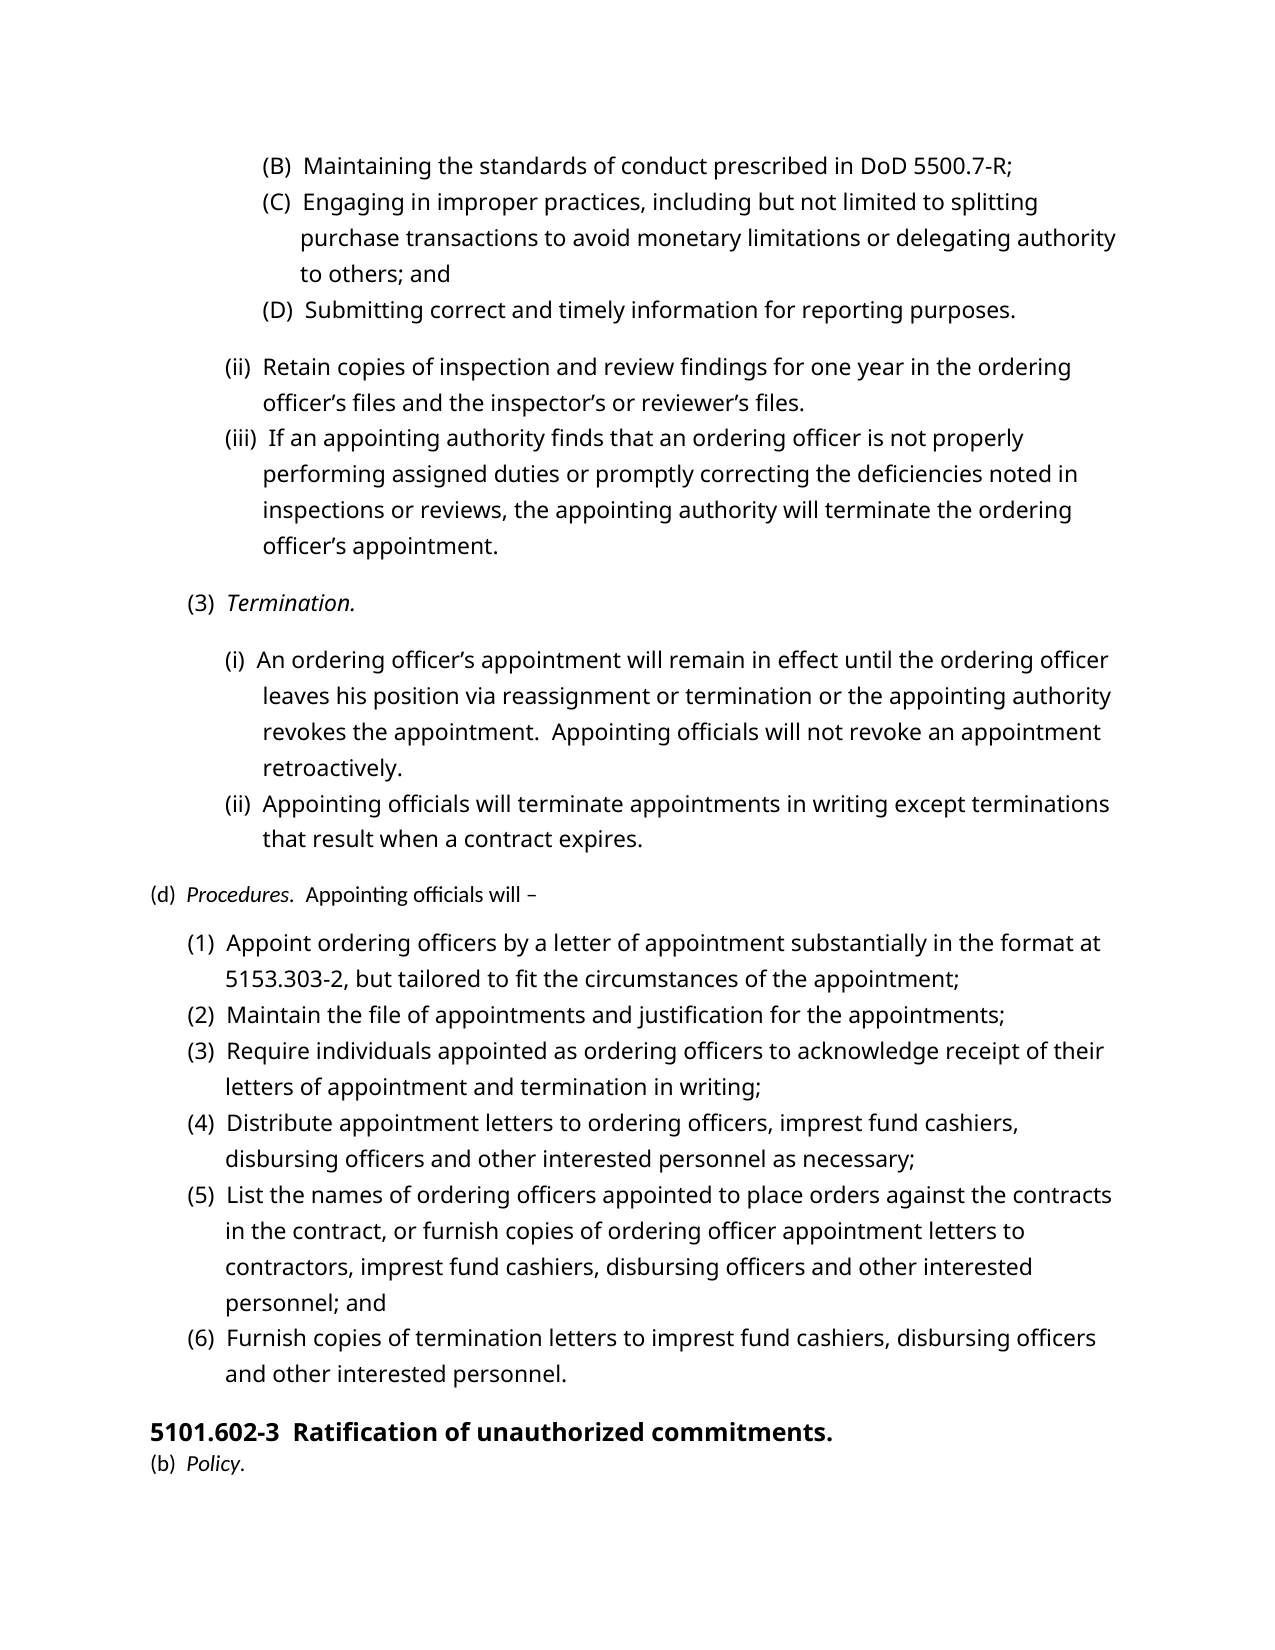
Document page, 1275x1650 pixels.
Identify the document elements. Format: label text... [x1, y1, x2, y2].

list (3) Termination. [187, 587, 1125, 618]
list (iii) If an appointing authority finds that an ordering officer is not properly performing assigned duties or promptly correcting the deficiencies noted in inspections or reviews, the appointing authority will terminate the ordering officer’s appointment. [225, 422, 1125, 561]
list (3) Require individuals appointed as ordering officers to acknowledge receipt of their letters of appointment and termination in writing; [187, 1035, 1125, 1102]
list (C) Engaging in improper practices, including but not limited to splitting purchase transactions to avoid monetary limitations or delegating authority to others; and [262, 186, 1125, 289]
list (i) An ordering officer’s appointment will remain in effect until the ordering officer leaves his position via reassignment or termination or the appointing authority revokes the appointment. Appointing officials will not revoke an appointment retroactively. [225, 644, 1125, 783]
list (ii) Appointing officials will terminate appointments in writing except terminations that result when a contract expires. [225, 787, 1125, 855]
list (4) Distribute appointment letters to ordering officers, imprest fund cashiers, disbursing officers and other interested personnel as necessary; [187, 1107, 1125, 1174]
list (1) Appoint ordering officers by a letter of appointment substantially in the format at 5153.303-2, but tailored to fit the circumstances of the appointment; [187, 927, 1125, 994]
list (d) Procedures. Appointing officials will – [150, 880, 1125, 908]
list (B) Maintaining the standards of conduct prescribed in DoD 5500.7-R; [262, 150, 1125, 181]
subtitle 5101.602-3 Ratification of unauthorized commitments. [150, 1415, 1125, 1449]
list (ii) Retain copies of inspection and review findings for one year in the ordering officer’s files and the inspector’s or reviewer’s files. [225, 351, 1125, 418]
list (5) List the names of ordering officers appointed to place orders against the contracts in the contract, or furnish copies of ordering officer appointment letters to contractors, imprest fund cashiers, disbursing officers and other interested personnel; and [187, 1179, 1125, 1318]
list (b) Policy. [150, 1449, 1125, 1477]
list (2) Maintain the file of appointments and justification for the appointments; [187, 999, 1125, 1030]
list (D) Submitting correct and timely information for reporting purposes. [262, 294, 1125, 325]
list (6) Furnish copies of termination letters to imprest fund cashiers, disbursing officers and other interested personnel. [187, 1322, 1125, 1389]
